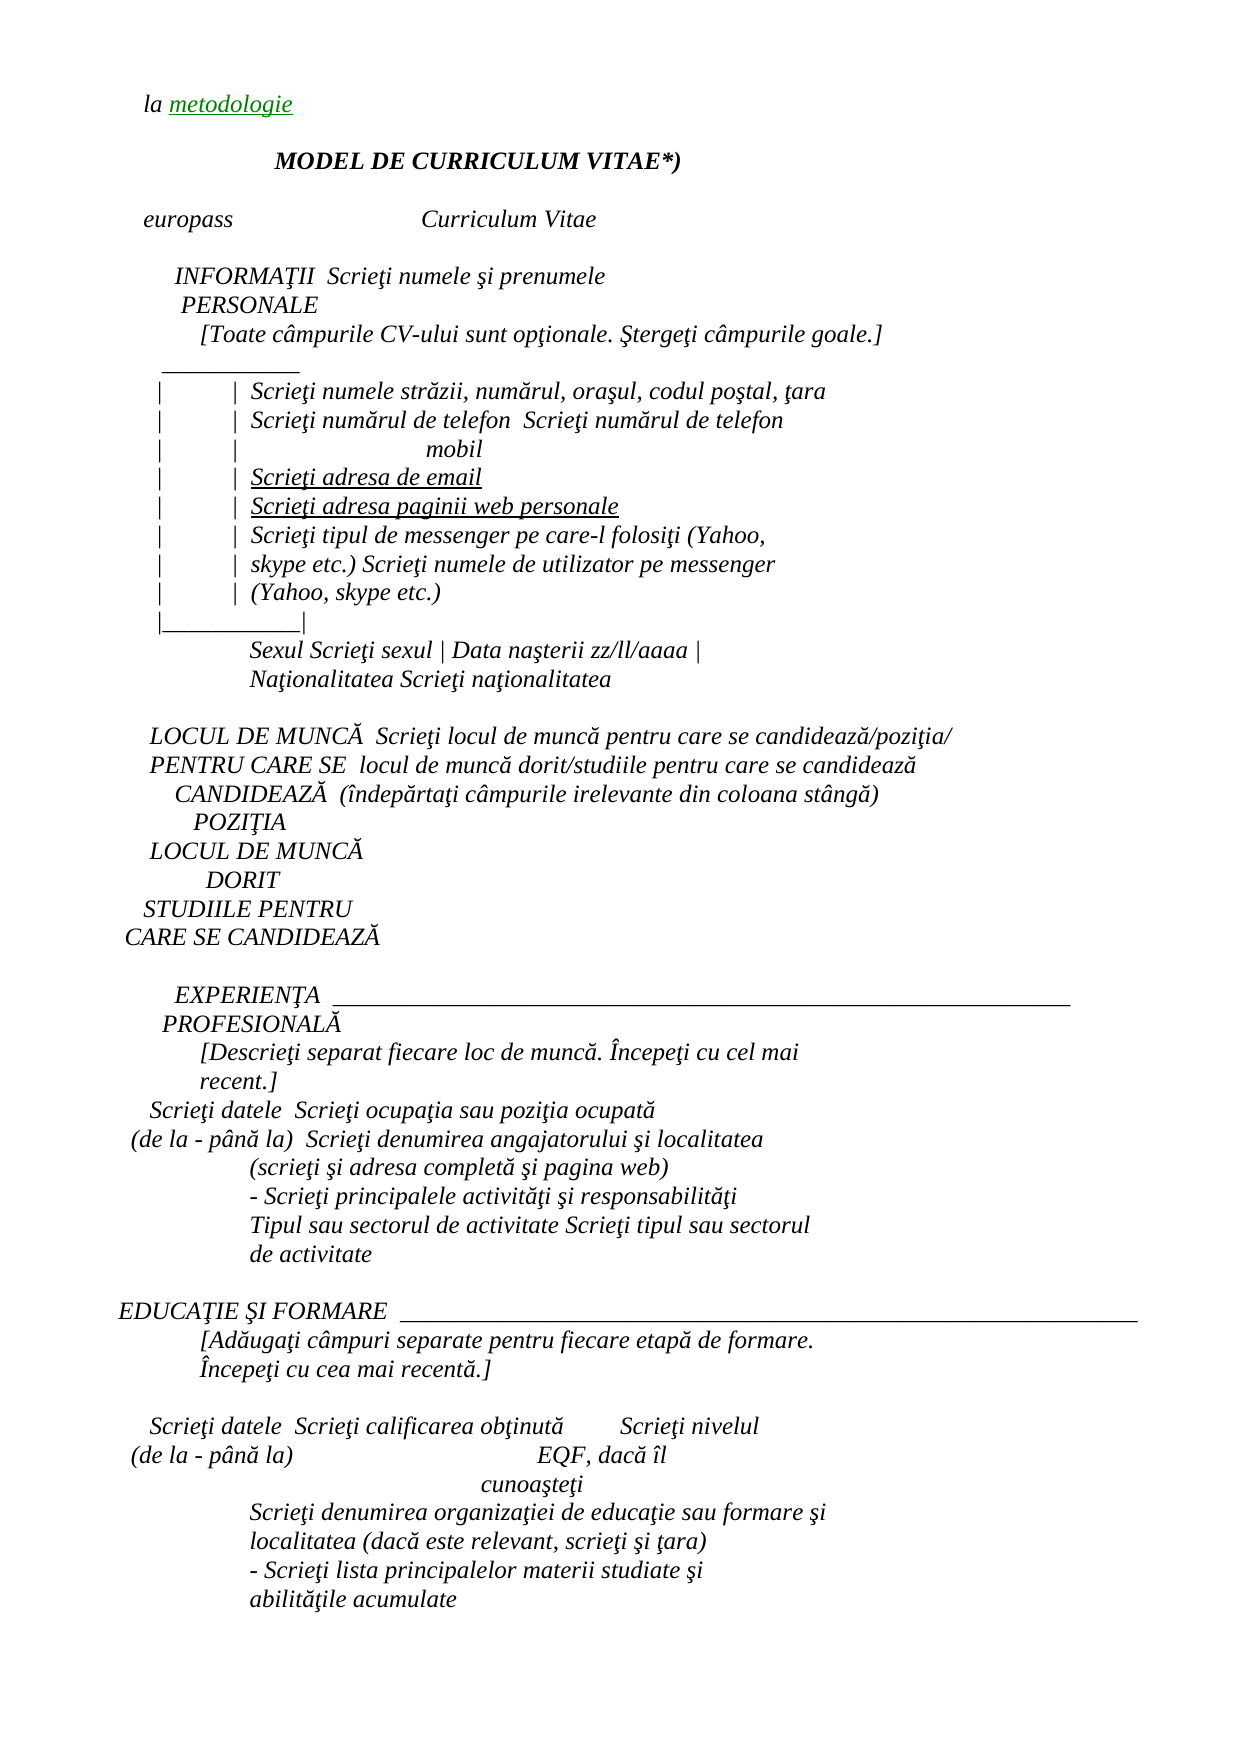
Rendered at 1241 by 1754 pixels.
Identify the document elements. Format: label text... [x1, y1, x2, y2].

text la metodologie [118, 89, 1181, 117]
text Naţionalitatea Scrieţi naţionalitatea [118, 664, 1181, 692]
text - Scrieţi principalele activităţi şi responsabilităţi [118, 1181, 1181, 1210]
text Scrieţi datele Scrieţi calificarea obţinută Scrieţi nivelul [118, 1411, 1181, 1440]
text (scrieţi şi adresa completă şi pagina web) [118, 1152, 1181, 1181]
text - Scrieţi lista principalelor materii studiate şi [118, 1555, 1181, 1584]
text cunoaşteţi [118, 1469, 1181, 1497]
text [Adăugaţi câmpuri separate pentru fiecare etapă de formare. [118, 1325, 1181, 1354]
text CARE SE CANDIDEAZĂ [118, 922, 1181, 951]
text Tipul sau sectorul de activitate Scrieţi tipul sau sectorul [118, 1210, 1181, 1239]
text MODEL DE CURRICULUM VITAE*) [118, 146, 1181, 175]
text | | Scrieţi numele străzii, numărul, oraşul, codul poştal, ţara [118, 376, 1181, 405]
text ___________ [118, 347, 1181, 376]
text (de la - până la) EQF, dacă îl [118, 1440, 1181, 1469]
text LOCUL DE MUNCĂ [118, 836, 1181, 865]
text | | skype etc.) Scrieţi numele de utilizator pe messenger [118, 549, 1181, 577]
text localitatea (dacă este relevant, scrieţi şi ţara) [118, 1526, 1181, 1555]
text PROFESIONALĂ [118, 1009, 1181, 1037]
text INFORMAŢII Scrieţi numele şi prenumele [118, 261, 1181, 290]
text STUDIILE PENTRU [118, 894, 1181, 922]
text | | Scrieţi tipul de messenger pe care-l folosiţi (Yahoo, [118, 520, 1181, 549]
text | | (Yahoo, skype etc.) [118, 577, 1181, 606]
text POZIŢIA [118, 807, 1181, 836]
text PENTRU CARE SE locul de muncă dorit/studiile pentru care se candidează [118, 750, 1181, 779]
text Începeţi cu cea mai recentă.] [118, 1354, 1181, 1382]
text recent.] [118, 1066, 1181, 1095]
text (de la - până la) Scrieţi denumirea angajatorului şi localitatea [118, 1124, 1181, 1152]
text | | Scrieţi adresa paginii web personale [118, 491, 1181, 520]
text Sexul Scrieţi sexul | Data naşterii zz/ll/aaaa | [118, 635, 1181, 664]
text LOCUL DE MUNCĂ Scrieţi locul de muncă pentru care se candidează/poziţia/ [118, 721, 1181, 750]
text EDUCAŢIE ŞI FORMARE ___________________________________________________________ [118, 1296, 1181, 1325]
text | | Scrieţi numărul de telefon Scrieţi numărul de telefon [118, 405, 1181, 434]
text [Descrieţi separat fiecare loc de muncă. Începeţi cu cel mai [118, 1037, 1181, 1066]
text abilităţile acumulate [118, 1584, 1181, 1612]
text DORIT [118, 865, 1181, 894]
text EXPERIENŢA ___________________________________________________________ [118, 980, 1181, 1009]
text PERSONALE [118, 290, 1181, 319]
text europass Curriculum Vitae [118, 204, 1181, 232]
text Scrieţi denumirea organizaţiei de educaţie sau formare şi [118, 1497, 1181, 1526]
text [Toate câmpurile CV-ului sunt opţionale. Ştergeţi câmpurile goale.] [118, 319, 1181, 347]
text | | mobil [118, 434, 1181, 462]
text |___________| [118, 606, 1181, 635]
text CANDIDEAZĂ (îndepărtaţi câmpurile irelevante din coloana stângă) [118, 779, 1181, 807]
text | | Scrieţi adresa de email [118, 462, 1181, 491]
text de activitate [118, 1239, 1181, 1267]
text Scrieţi datele Scrieţi ocupaţia sau poziţia ocupată [118, 1095, 1181, 1124]
